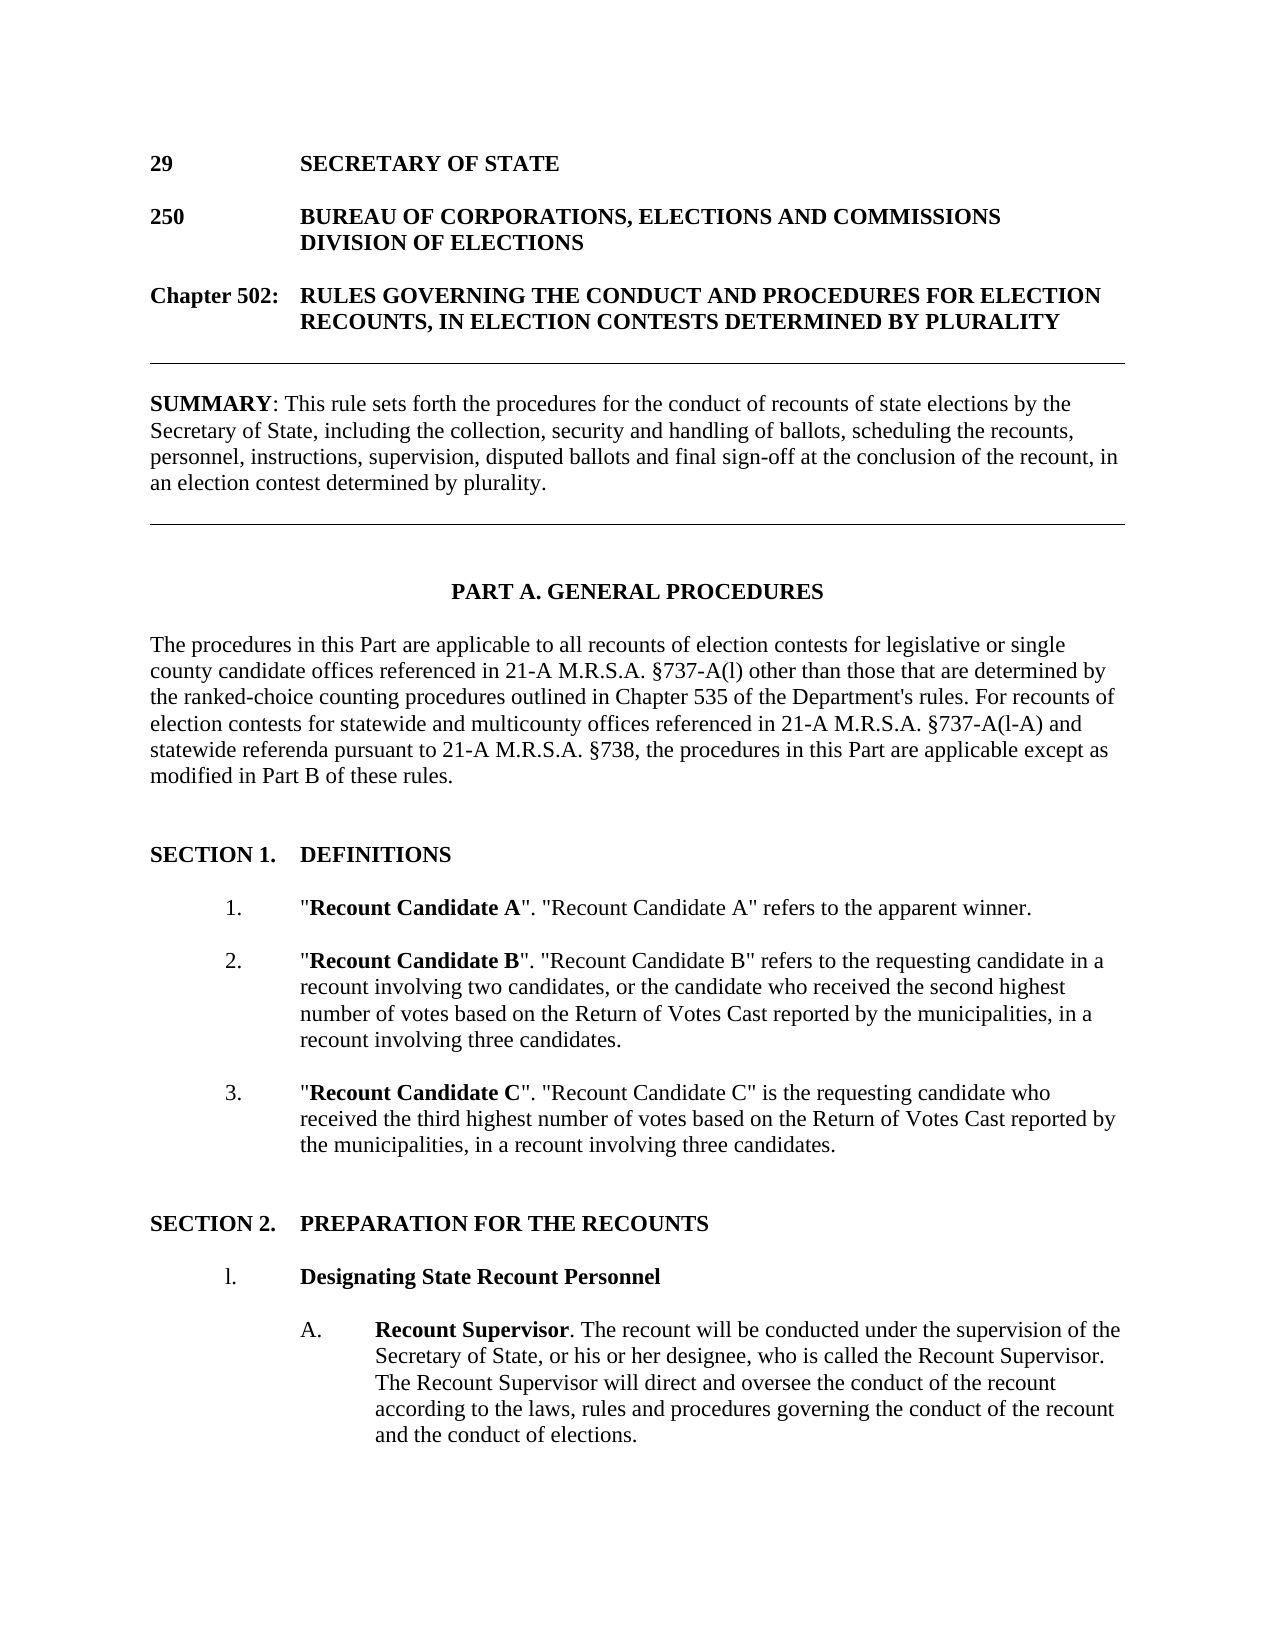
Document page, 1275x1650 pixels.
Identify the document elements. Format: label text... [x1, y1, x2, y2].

text l. Designating State Recount Personnel [225, 1263, 1125, 1289]
text A. Recount Supervisor. The recount will be conducted under the supervision of the Secretary of State, or his or her designee, who is called the Recount Supervisor. The Recount Supervisor will direct and oversee the conduct of the recount according to the laws, rules and procedures governing the conduct of the recount and the conduct of elections. [300, 1316, 1125, 1448]
text 3. "Recount Candidate C". "Recount Candidate C" is the requesting candidate who received the third highest number of votes based on the Return of Votes Cast reported by the municipalities, in a recount involving three candidates. [225, 1079, 1125, 1158]
text 29 SECRETARY OF STATE [150, 150, 1125, 176]
text 1. "Recount Candidate A". "Recount Candidate A" refers to the apparent winner. [225, 894, 1125, 921]
text Chapter 502: RULES GOVERNING THE CONDUCT AND PROCEDURES FOR ELECTION RECOUNTS, IN ELECTION CONTESTS DETERMINED BY PLURALITY [150, 282, 1125, 334]
text SECTION 2. PREPARATION FOR THE RECOUNTS [150, 1210, 1125, 1237]
text PART A. GENERAL PROCEDURES [150, 578, 1125, 604]
text SECTION 1. DEFINITIONS [150, 841, 1125, 868]
text 250 BUREAU OF CORPORATIONS, ELECTIONS AND COMMISSIONS [150, 203, 1125, 229]
text SUMMARY: This rule sets forth the procedures for the conduct of recounts of state elections by the Secretary of State, including the collection, security and handling of ballots, scheduling the recounts, personnel, instructions, supervision, disputed ballots and final sign-off at the conclusion of the recount, in an election contest determined by plurality. [150, 390, 1125, 496]
text DIVISION OF ELECTIONS [150, 229, 1125, 255]
text 2. "Recount Candidate B". "Recount Candidate B" refers to the requesting candidate in a recount involving two candidates, or the candidate who received the second highest number of votes based on the Return of Votes Cast reported by the municipalities, in a recount involving three candidates. [225, 947, 1125, 1052]
text The procedures in this Part are applicable to all recounts of election contests for legislative or single county candidate offices referenced in 21-A M.R.S.A. §737-A(l) other than those that are determined by the ranked-choice counting procedures outlined in Chapter 535 of the Department's rules. For recounts of election contests for statewide and multicounty offices referenced in 21-A M.R.S.A. §737-A(l-A) and statewide referenda pursuant to 21-A M.R.S.A. §738, the procedures in this Part are applicable except as modified in Part B of these rules. [150, 631, 1125, 789]
